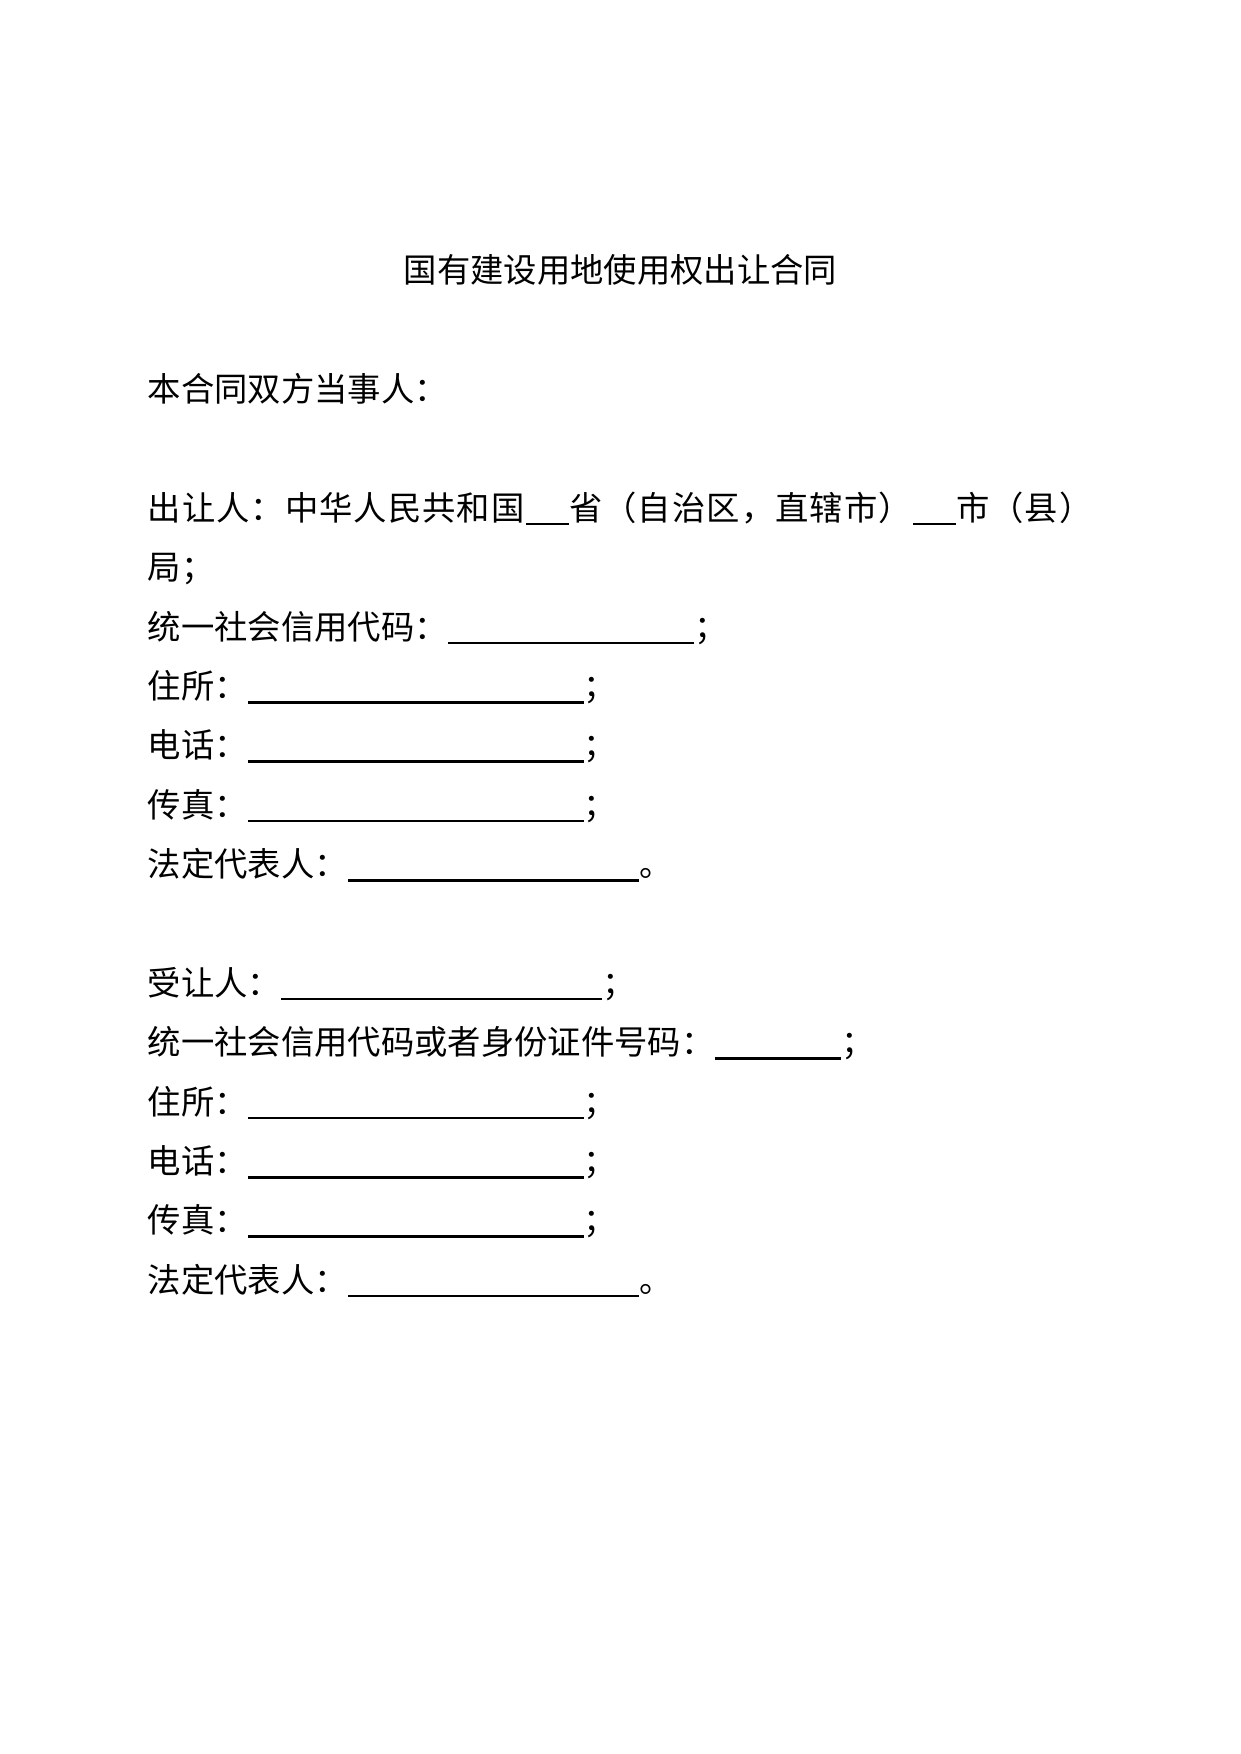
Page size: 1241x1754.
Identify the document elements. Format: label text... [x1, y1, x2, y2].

text 法定代表人： 。 [148, 1248, 1092, 1307]
text 住所： ； [148, 1070, 1092, 1129]
text 国有建设用地使用权出让合同 [148, 239, 1092, 298]
text 出让人：中华人民共和国 省（自治区，直辖市） 市（县） 局； [148, 476, 1092, 595]
text 住所： ； [148, 654, 1092, 714]
text 传真： ； [148, 1189, 1092, 1248]
text 受让人： ； [148, 951, 1092, 1011]
text 法定代表人： 。 [148, 832, 1092, 892]
text 传真： ； [148, 773, 1092, 832]
text 统一社会信用代码或者身份证件号码： ； [148, 1011, 1092, 1070]
text 本合同双方当事人： [148, 357, 1092, 417]
text 统一社会信用代码： ； [148, 595, 1092, 654]
text 电话： ； [148, 1129, 1092, 1189]
text 电话： ； [148, 714, 1092, 773]
